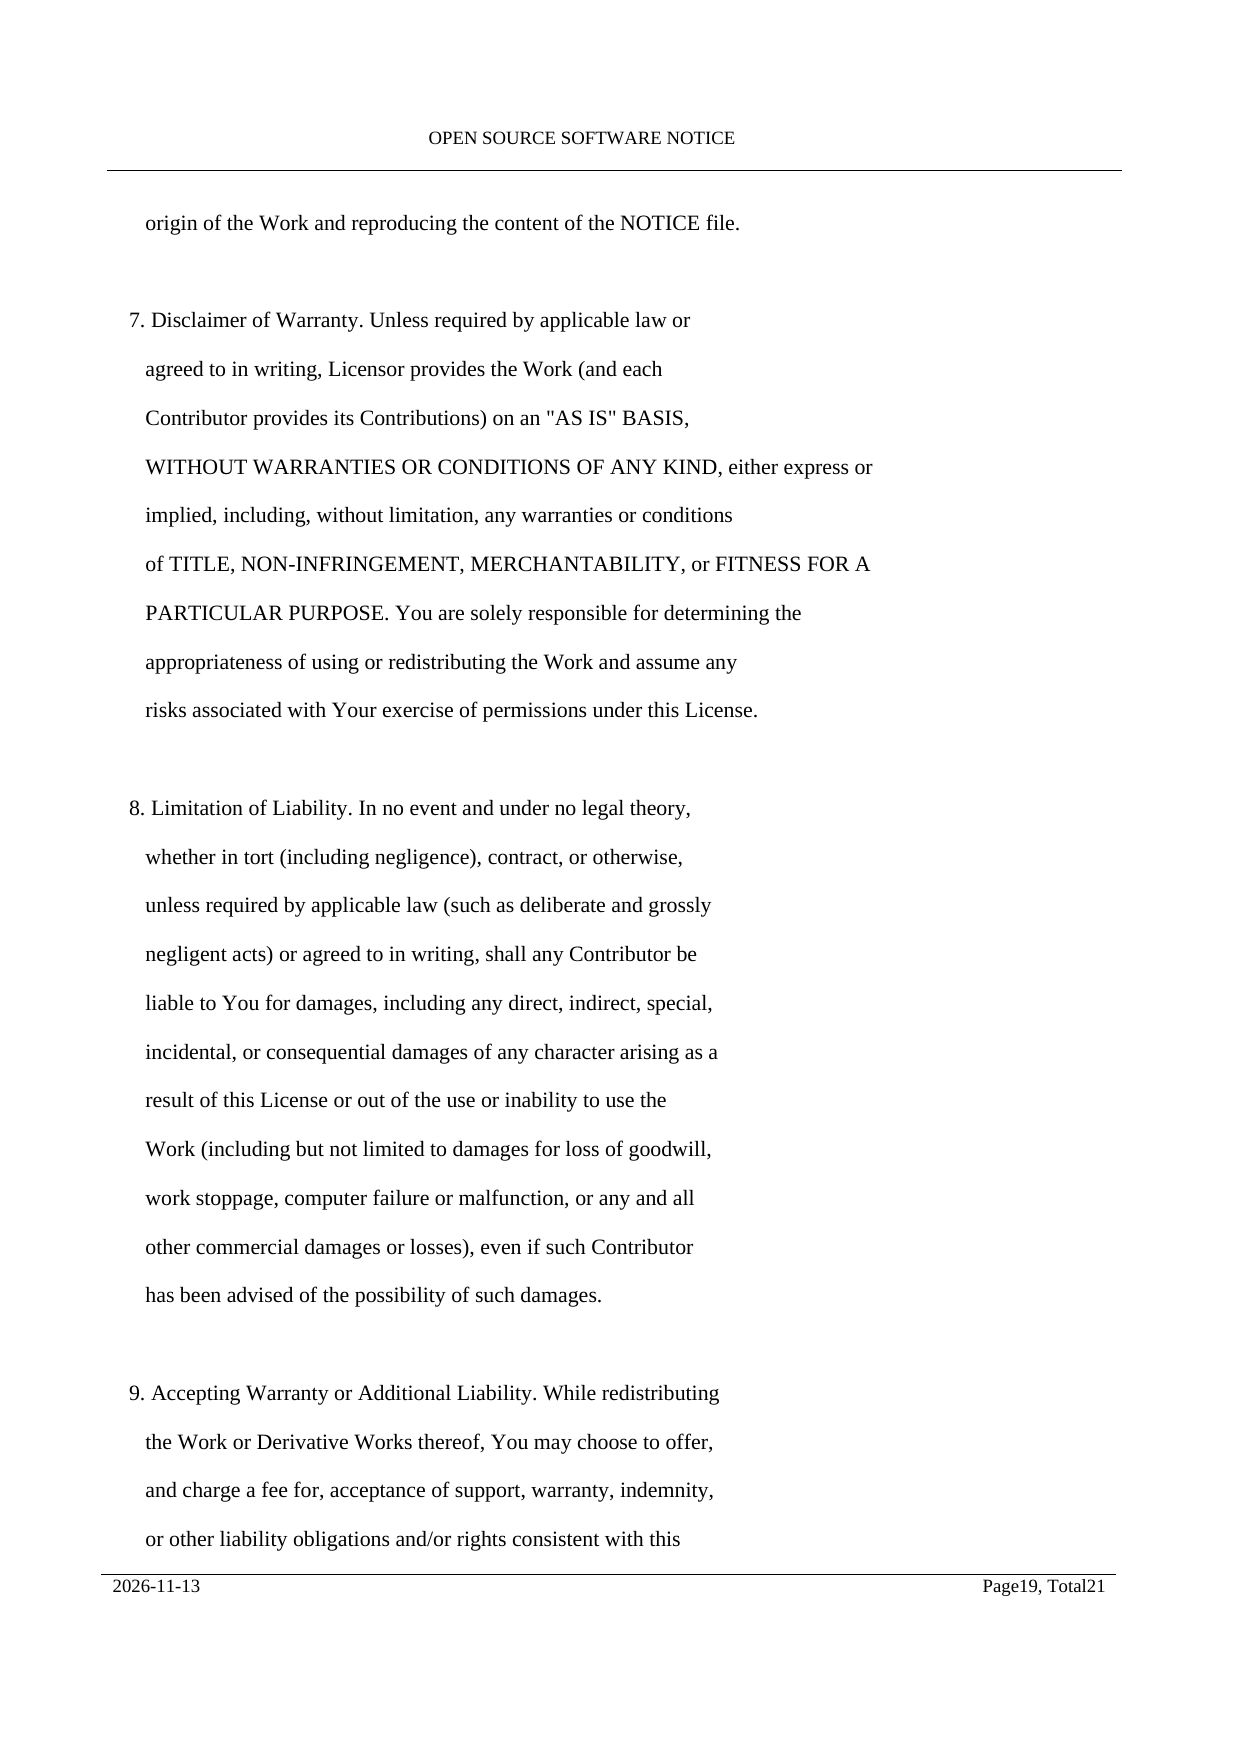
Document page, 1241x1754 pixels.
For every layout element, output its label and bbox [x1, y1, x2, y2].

text [112, 206, 1128, 1555]
